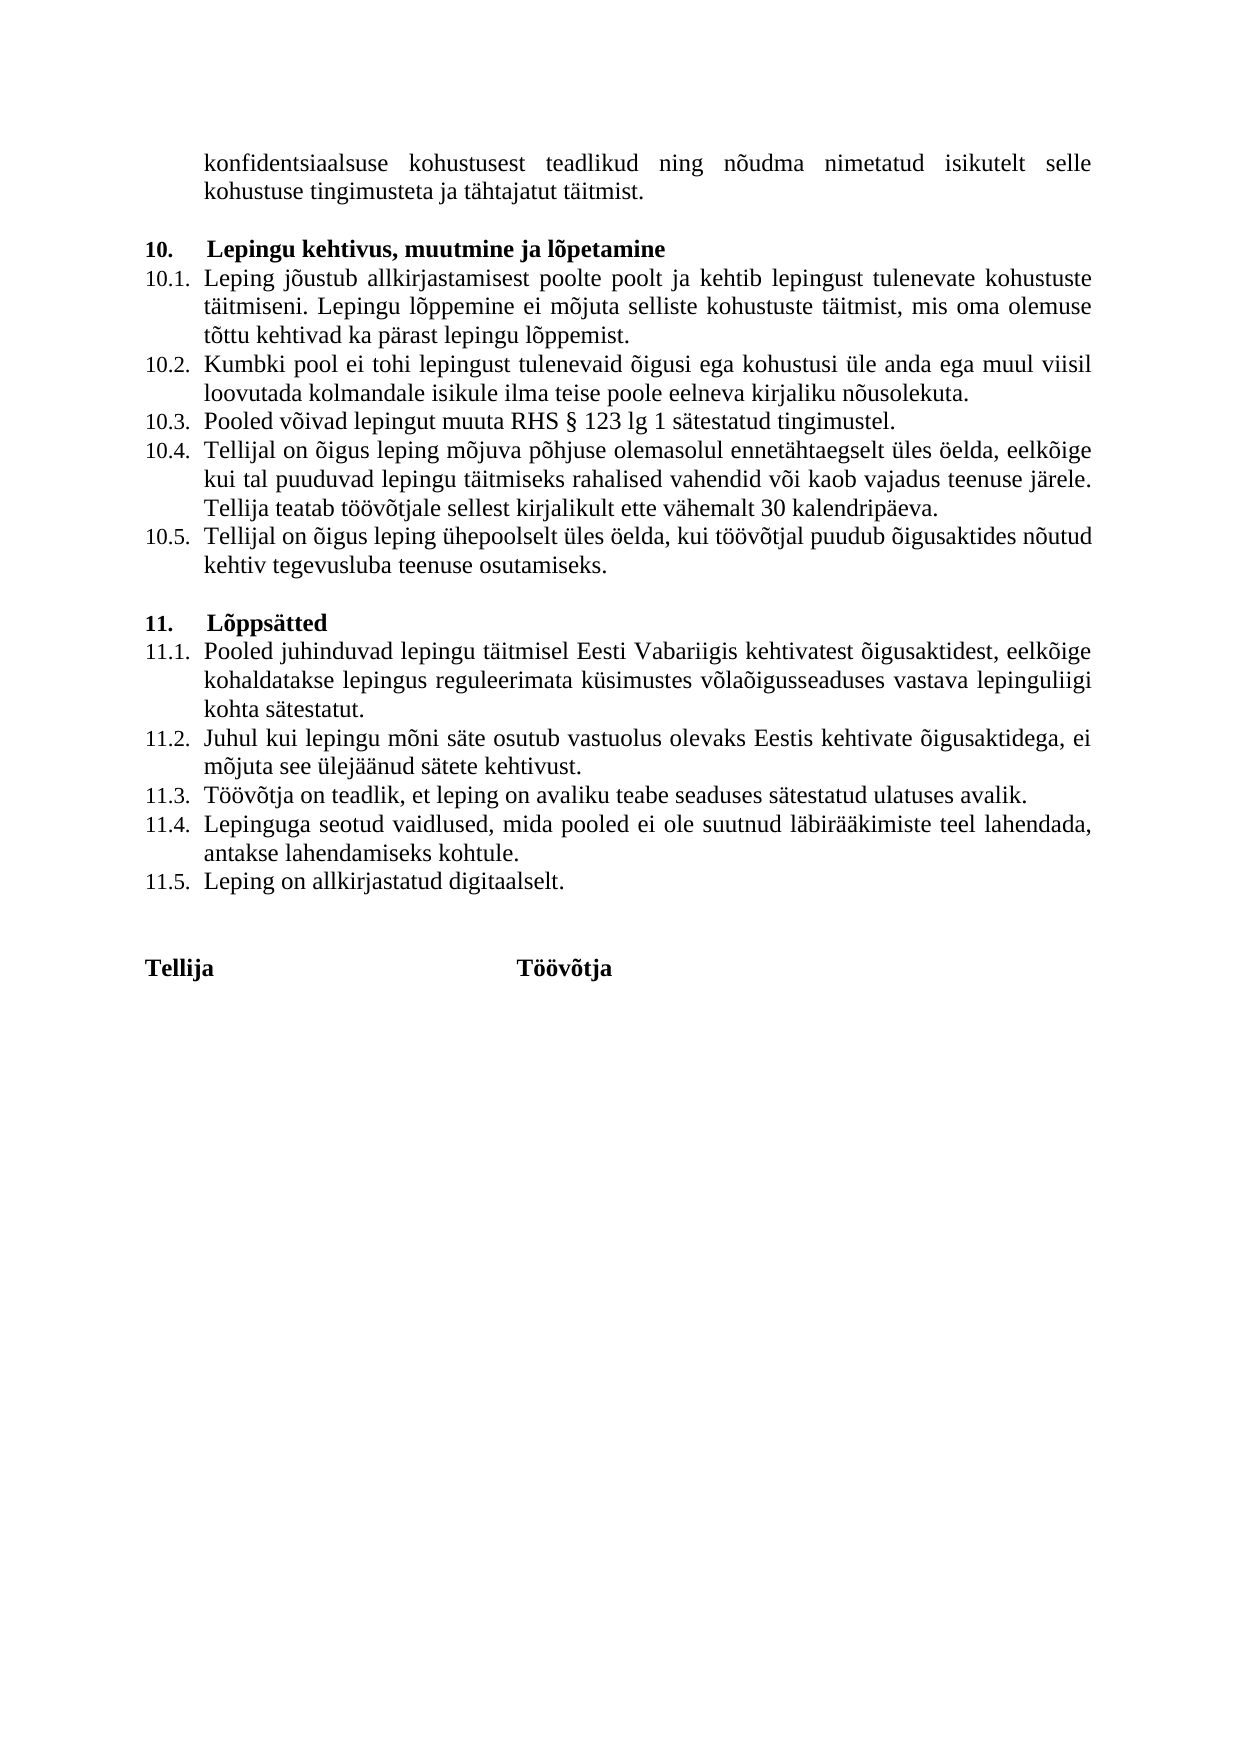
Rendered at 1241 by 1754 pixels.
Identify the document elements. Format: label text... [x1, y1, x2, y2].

list Pooled juhinduvad lepingu täitmisel Eesti Vabariigis kehtivatest õigusaktidest, eelkõige kohaldatakse lepingus reguleerimata küsimustes võlaõigusseaduses vastava lepinguliigi kohta sätestatut. [145, 636, 1093, 723]
list Tellijal on õigus leping ühepoolselt üles öelda, kui töövõtjal puudub õigusaktides nõutud kehtiv tegevusluba teenuse osutamiseks. [145, 521, 1093, 579]
list Leping on allkirjastatud digitaalselt. [145, 866, 1093, 895]
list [145, 148, 1093, 205]
list Lõppsätted [144, 608, 1093, 636]
list Tellijal on õigus leping mõjuva põhjuse olemasolul ennetähtaegselt üles öelda, eelkõige kui tal puuduvad lepingu täitmiseks rahalised vahendid või kaob vajadus teenuse järele. Tellija teatab töövõtjale sellest kirjalikult ette vähemalt 30 kalendripäeva. [145, 435, 1093, 521]
list Juhul kui lepingu mõni säte osutub vastuolus olevaks Eestis kehtivate õigusaktidega, ei mõjuta see ülejäänud sätete kehtivust. [145, 723, 1093, 780]
list Lepingu kehtivus, muutmine ja lõpetamine [144, 234, 1093, 263]
list Töövõtja on teadlik, et leping on avaliku teabe seaduses sätestatud ulatuses avalik. [145, 780, 1093, 809]
text Tellija Töövõtja [144, 953, 1093, 981]
list Lepinguga seotud vaidlused, mida pooled ei ole suutnud läbirääkimiste teel lahendada, antakse lahendamiseks kohtule. [145, 809, 1093, 866]
list Pooled võivad lepingut muuta RHS § 123 lg 1 sätestatud tingimustel. [145, 406, 1093, 435]
list Kumbki pool ei tohi lepingust tulenevaid õigusi ega kohustusi üle anda ega muul viisil loovutada kolmandale isikule ilma teise poole eelneva kirjaliku nõusolekuta. [145, 349, 1093, 406]
list Leping jõustub allkirjastamisest poolte poolt ja kehtib lepingust tulenevate kohustuste täitmiseni. Lepingu lõppemine ei mõjuta selliste kohustuste täitmist, mis oma olemuse tõttu kehtivad ka pärast lepingu lõppemist. [145, 263, 1093, 349]
